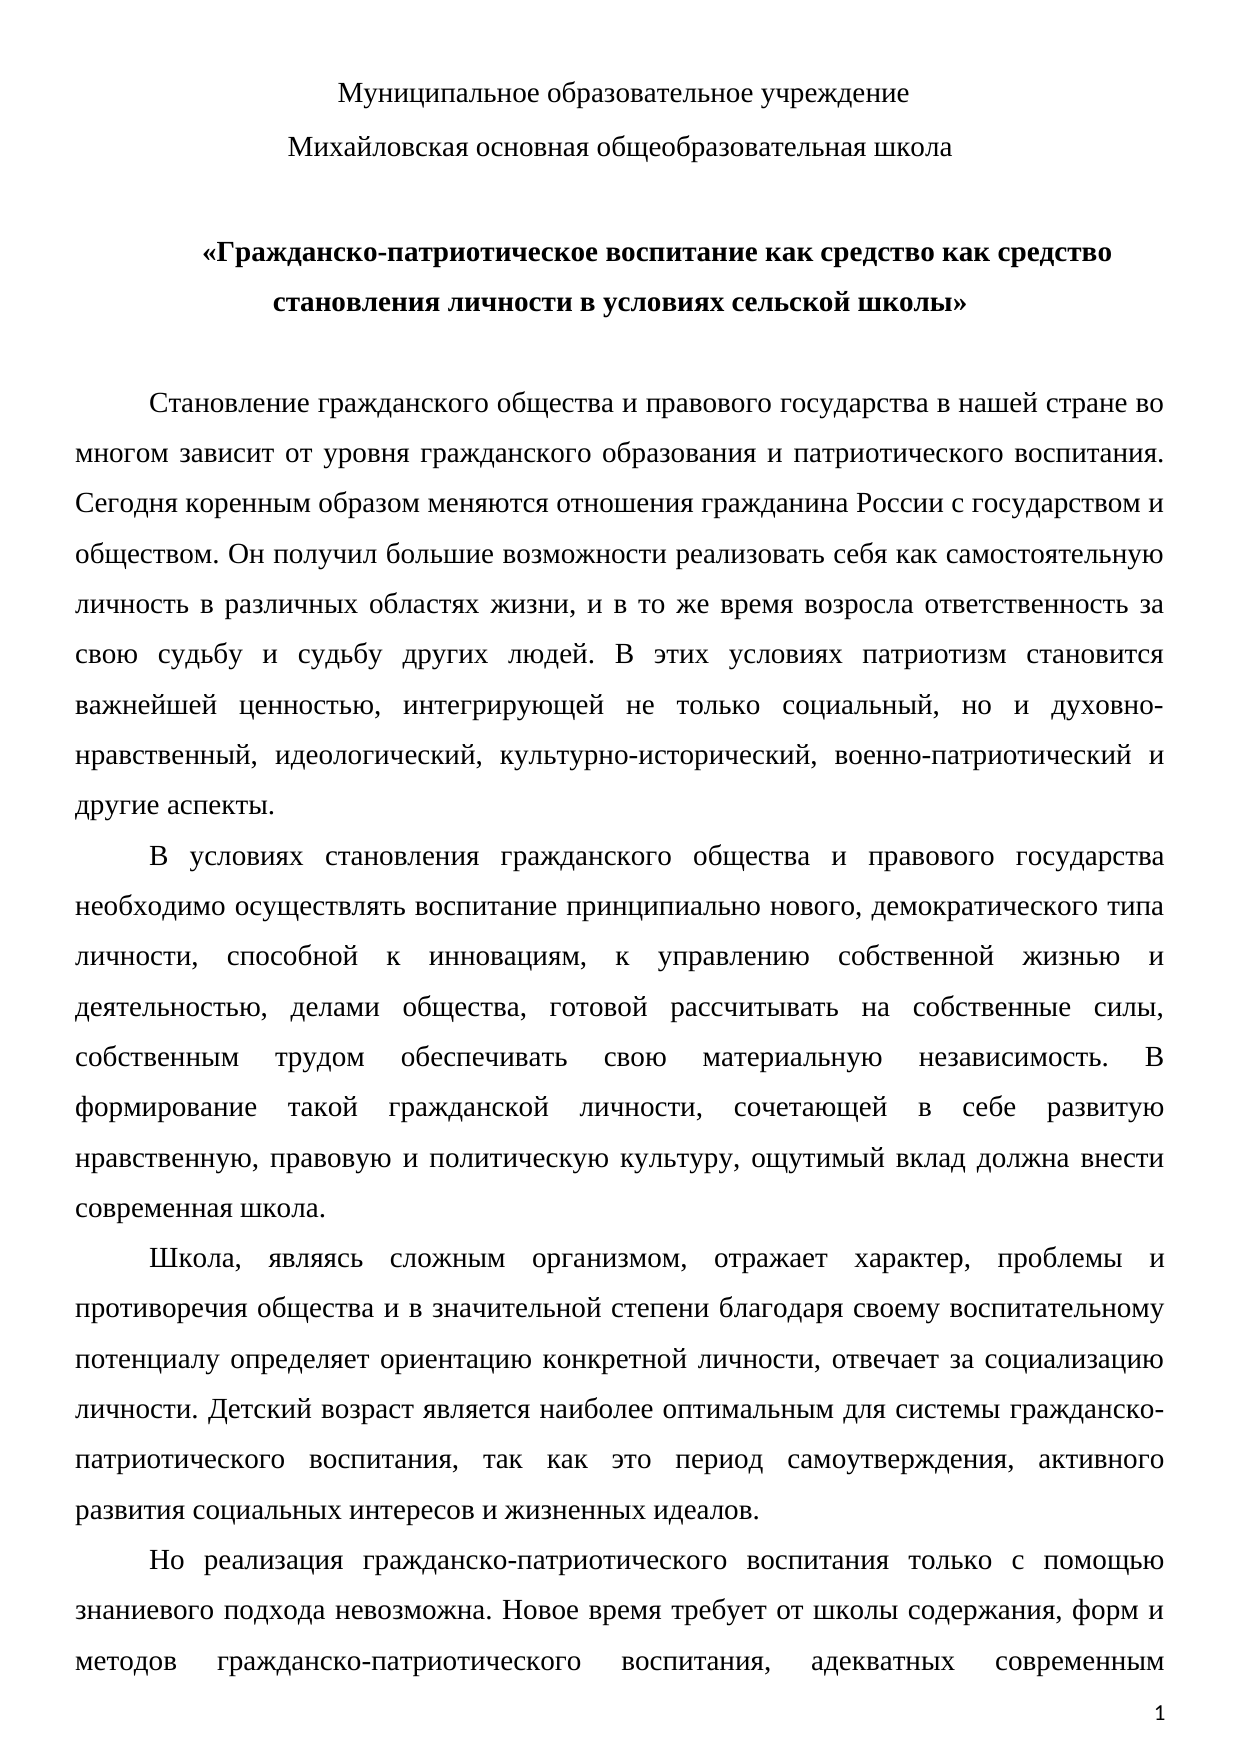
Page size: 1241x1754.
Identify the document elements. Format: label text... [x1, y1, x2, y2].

text «Гражданско-патриотическое воспитание как средство как средство становления личности в условиях сельской школы» [75, 234, 1165, 318]
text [75, 1542, 1165, 1676]
text Становление гражданского общества и правового государства в нашей стране во многом зависит от уровня гражданского образования и патриотического воспитания. Сегодня коренным образом меняются отношения гражданина России с государством и обществом. Он получил большие возможности реализовать себя как самостоятельную личность в различных областях жизни, и в то же время возросла ответственность за свою судьбу и судьбу других людей. В этих условиях патриотизм становится важнейшей ценностью, интегрирующей не только социальный, но и духовно-нравственный, идеологический, культурно-исторический, военно-патриотический и другие аспекты. [75, 385, 1165, 821]
text Михайловская основная общеобразовательная школа [75, 129, 1165, 163]
text Школа, являясь сложным организмом, отражает характер, проблемы и противоречия общества и в значительной степени благодаря своему воспитательному потенциалу определяет ориентацию конкретной личности, отвечает за социализацию личности. Детский возраст является наиболее оптимальным для системы гражданско-патриотического воспитания, так как это период самоутверждения, активного развития социальных интересов и жизненных идеалов. [75, 1240, 1165, 1525]
text В условиях становления гражданского общества и правового государства необходимо осуществлять воспитание принципиально нового, демократического типа личности, способной к инновациям, к управлению собственной жизнью и деятельностью, делами общества, готовой рассчитывать на собственные силы, собственным трудом обеспечивать свою материальную независимость. В формирование такой гражданской личности, сочетающей в себе развитую нравственную, правовую и политическую культуру, ощутимый вклад должна внести современная школа. [75, 838, 1165, 1223]
text Муниципальное образовательное учреждение [75, 75, 1165, 108]
